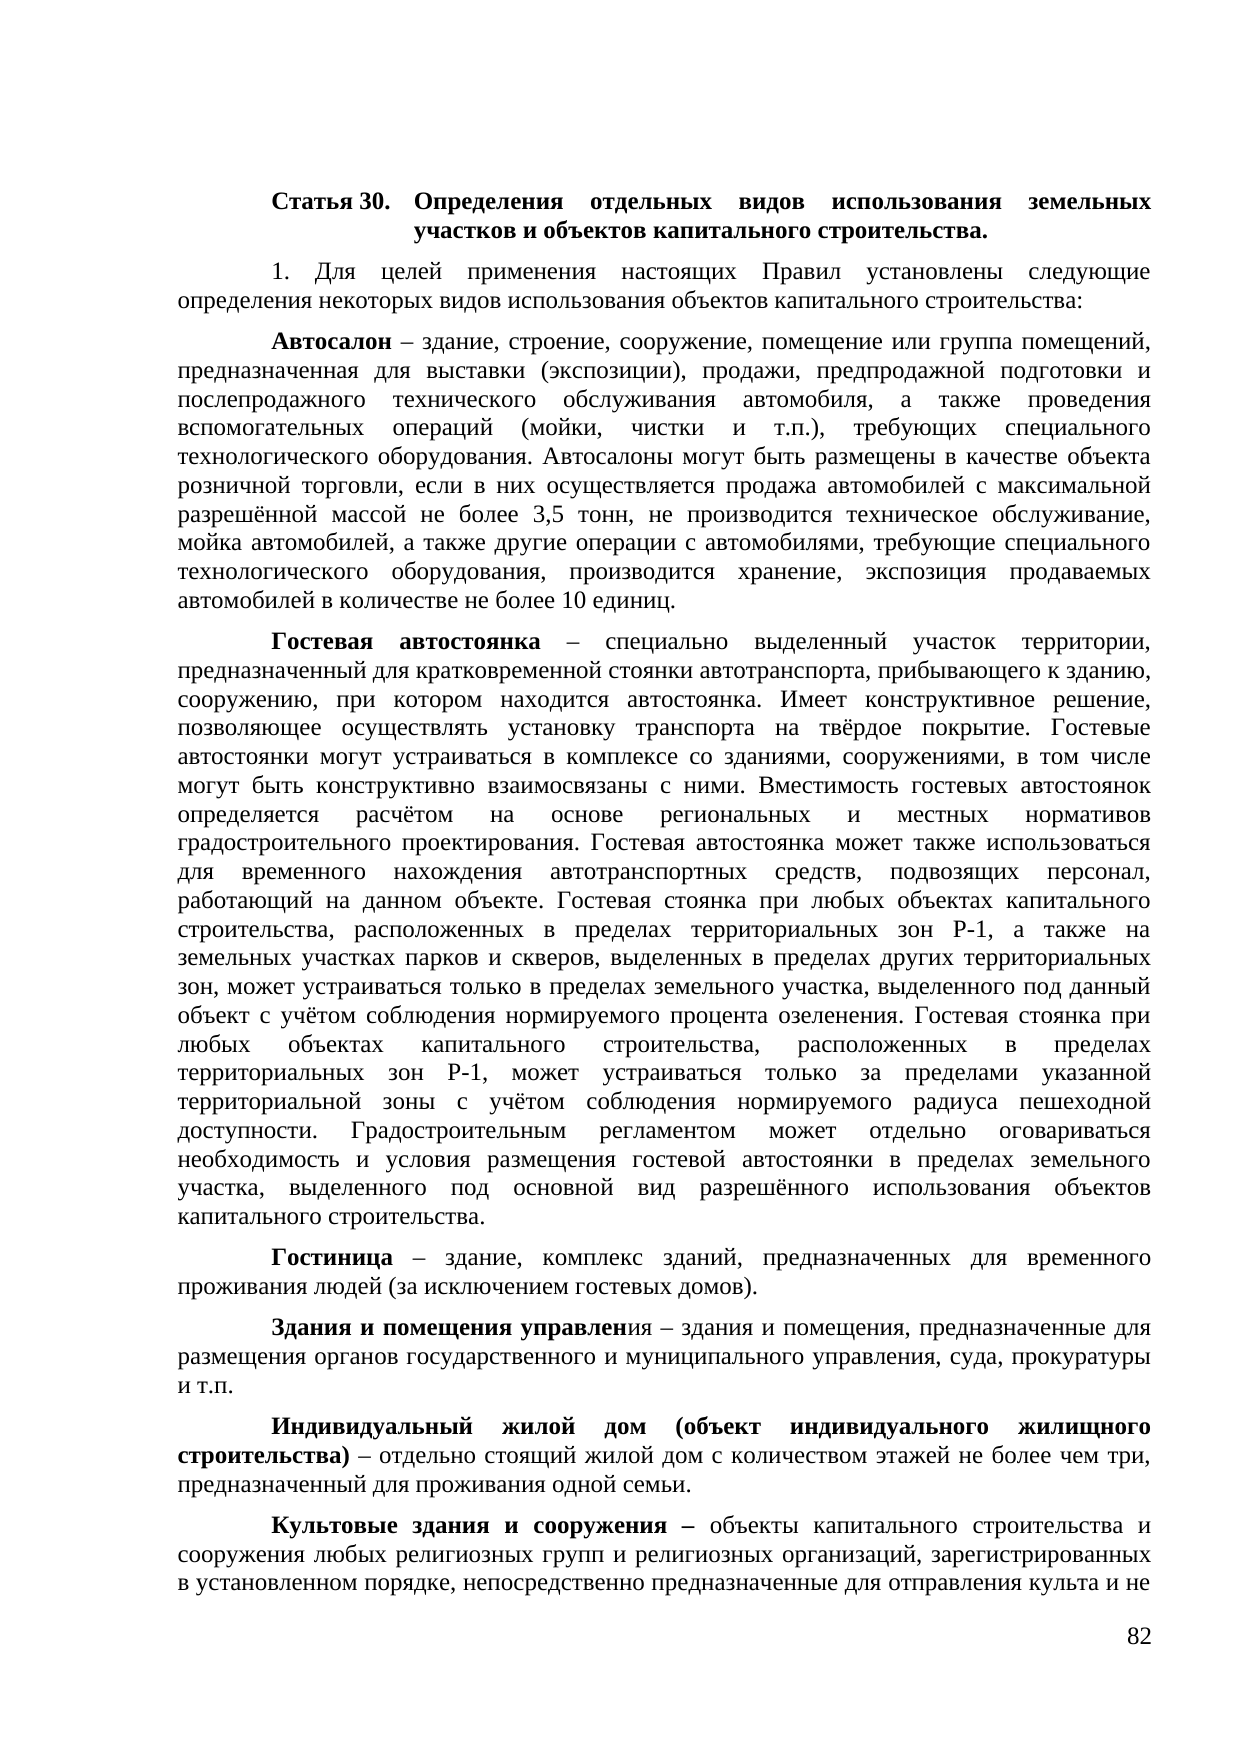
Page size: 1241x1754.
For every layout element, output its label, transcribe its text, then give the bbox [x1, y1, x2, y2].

text Автосалон – здание, строение, сооружение, помещение или группа помещений, предназначенная для выставки (экспозиции), продажи, предпродажной подготовки и послепродажного технического обслуживания автомобиля, а также проведения вспомогательных операций (мойки, чистки и т.п.), требующих специального технологического оборудования. Автосалоны могут быть размещены в качестве объекта розничной торговли, если в них осуществляется продажа автомобилей с максимальной разрешённой массой не более 3,5 тонн, не производится техническое обслуживание, мойка автомобилей, а также другие операции с автомобилями, требующие специального технологического оборудования, производится хранение, экспозиция продаваемых автомобилей в количестве не более 10 единиц. [177, 326, 1152, 614]
text Статья 30. Определения отдельных видов использования земельных участков и объектов капитального строительства. [271, 186, 1152, 244]
text Здания и помещения управления – здания и помещения, предназначенные для размещения органов государственного и муниципального управления, суда, прокуратуры и т.п. [177, 1312, 1152, 1399]
text Гостевая автостоянка – специально выделенный участок территории, предназначенный для кратковременной стоянки автотранспорта, прибывающего к зданию, сооружению, при котором находится автостоянка. Имеет конструктивное решение, позволяющее осуществлять установку транспорта на твёрдое покрытие. Гостевые автостоянки могут устраиваться в комплексе со зданиями, сооружениями, в том числе могут быть конструктивно взаимосвязаны с ними. Вместимость гостевых автостоянок определяется расчётом на основе региональных и местных нормативов градостроительного проектирования. Гостевая автостоянка может также использоваться для временного нахождения автотранспортных средств, подвозящих персонал, работающий на данном объекте. Гостевая стоянка при любых объектах капитального строительства, расположенных в пределах территориальных зон Р-1, а также на земельных участках парков и скверов, выделенных в пределах других территориальных зон, может устраиваться только в пределах земельного участка, выделенного под данный объект с учётом соблюдения нормируемого процента озеленения. Гостевая стоянка при любых объектах капитального строительства, расположенных в пределах территориальных зон Р-1, может устраиваться только за пределами указанной территориальной зоны с учётом соблюдения нормируемого радиуса пешеходной доступности. Градостроительным регламентом может отдельно оговариваться необходимость и условия размещения гостевой автостоянки в пределах земельного участка, выделенного под основной вид разрешённого использования объектов капитального строительства. [177, 626, 1152, 1230]
text Индивидуальный жилой дом (объект индивидуального жилищного строительства) – отдельно стоящий жилой дом с количеством этажей не более чем три, предназначенный для проживания одной семьи. [177, 1411, 1152, 1497]
text 1. Для целей применения настоящих Правил установлены следующие определения некоторых видов использования объектов капитального строительства: [177, 256, 1152, 314]
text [177, 1510, 1152, 1596]
text Гостиница – здание, комплекс зданий, предназначенных для временного проживания людей (за исключением гостевых домов). [177, 1242, 1152, 1300]
